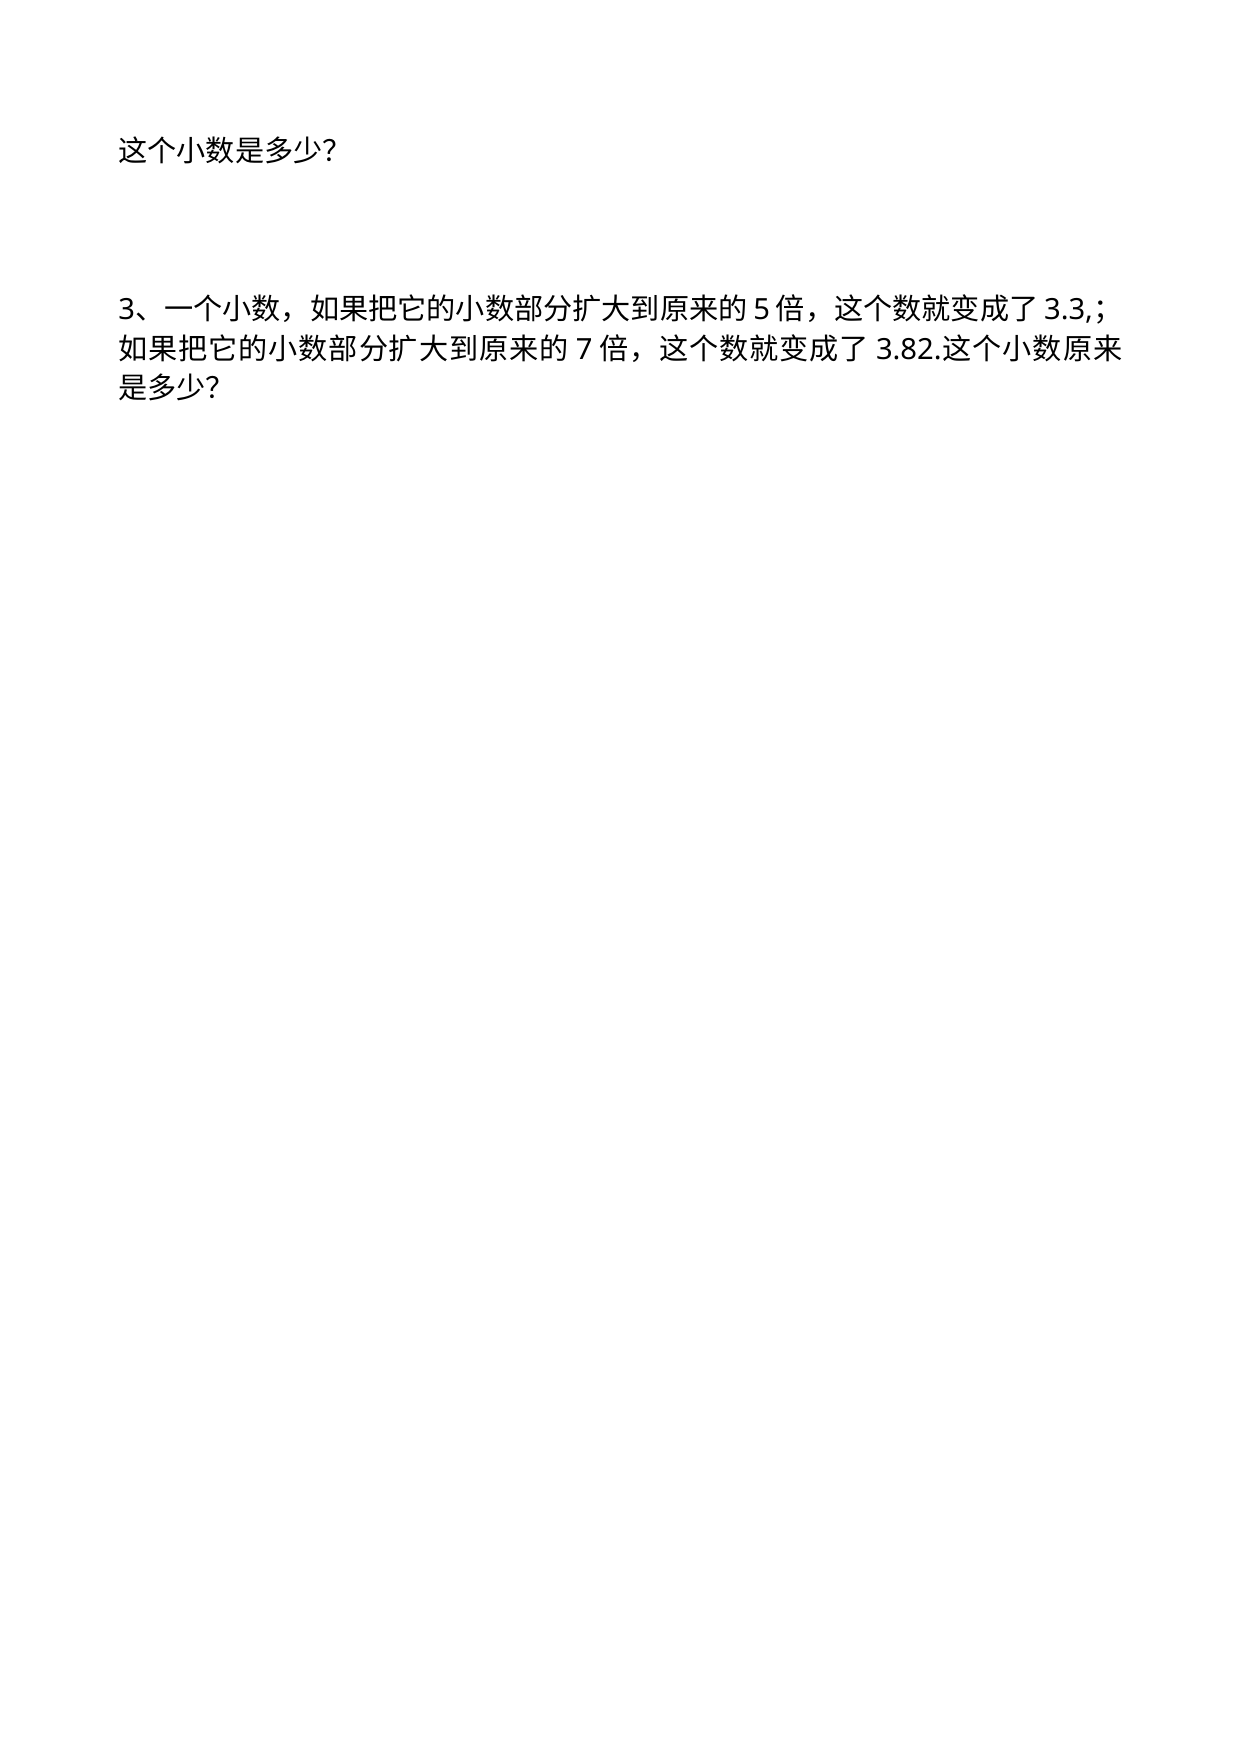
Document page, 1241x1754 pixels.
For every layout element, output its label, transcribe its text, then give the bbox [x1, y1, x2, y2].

text 3、一个小数，如果把它的小数部分扩大到原来的5倍，这个数就变成了3.3,；如果把它的小数部分扩大到原来的7倍，这个数就变成了3.82.这个小数原来是多少？ [118, 288, 1122, 407]
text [118, 129, 1122, 169]
